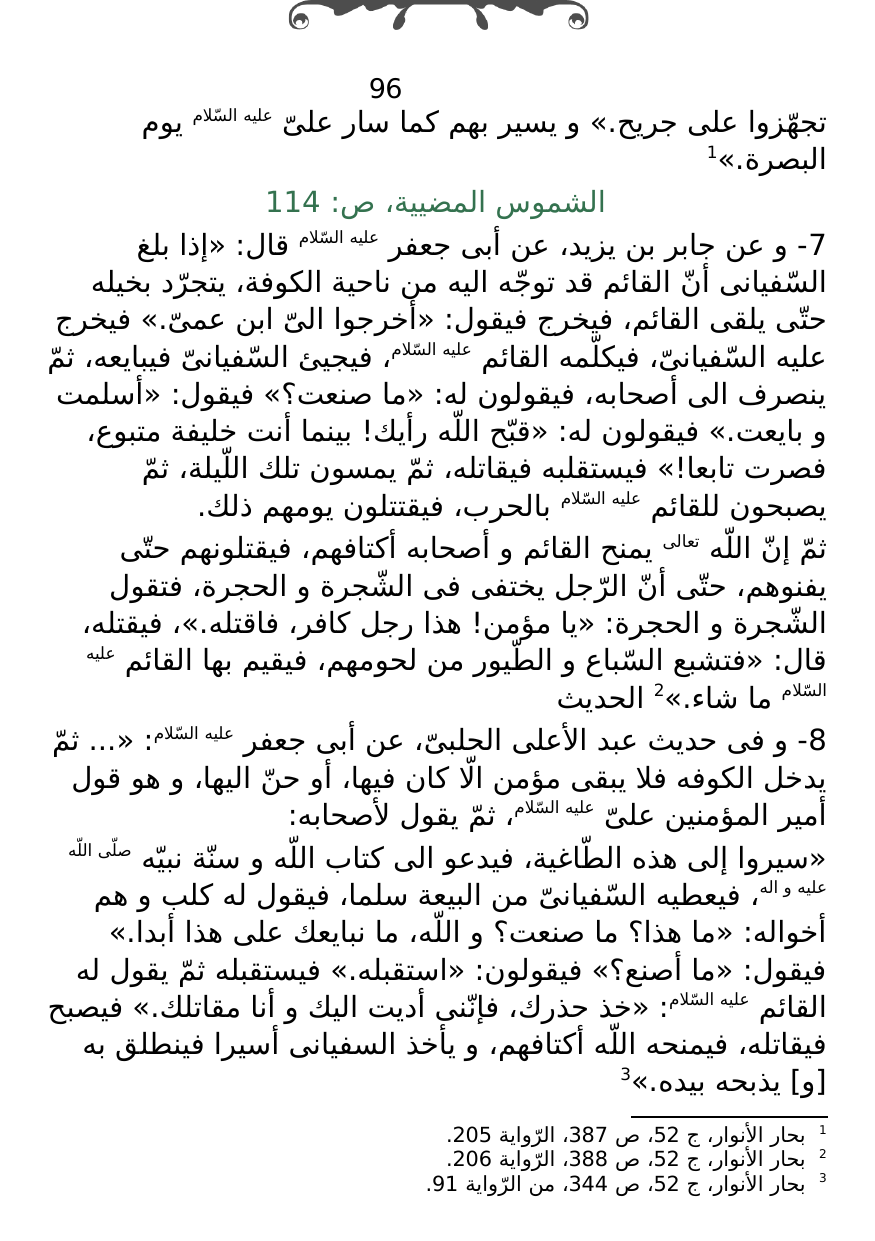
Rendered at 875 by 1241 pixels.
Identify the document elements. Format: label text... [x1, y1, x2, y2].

text ثمّ إنّ اللّه تعالى يمنح القائم و أصحابه أكتافهم، فيقتلونهم حتّى يفنوهم، حتّى أنّ الرّجل يختفى فى الشّجرة و الحجرة، فتقول الشّجرة و الحجرة: «يا مؤمن! هذا رجل كافر، فاقتله.»، فيقتله، قال: «فتشبع السّباع و الطّيور من لحومهم، فيقيم بها القائم عليه السّلام ما شاء.» الحديث‏ [44, 532, 827, 715]
text الشموس المضيية، ص: 114 [44, 185, 827, 219]
text 7- و عن جابر بن يزيد، عن أبى جعفر عليه السّلام قال: «إذا بلغ السّفيانى أنّ القائم قد توجّه اليه من ناحية الكوفة، يتجرّد بخيله حتّى يلقى القائم، فيخرج فيقول: «أخرجوا الىّ ابن عمىّ.» فيخرج عليه السّفيانىّ، فيكلّمه القائم عليه السّلام، فيجيئ السّفيانىّ فيبايعه، ثمّ ينصرف الى أصحابه، فيقولون له: «ما صنعت؟» فيقول: «أسلمت و بايعت.» فيقولون له: «قبّح اللّه رأيك! بينما أنت خليفة متبوع، فصرت تابعا!» فيستقلبه فيقاتله، ثمّ يمسون تلك اللّيلة، ثمّ يصبحون للقائم عليه السّلام بالحرب، فيقتتلون يومهم ذلك. [44, 228, 827, 523]
picture [288, 0, 589, 30]
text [44, 105, 827, 177]
text «سيروا إلى هذه الطّاغية، فيدعو الى كتاب اللّه و سنّة نبيّه صلّى اللّه عليه و اله، فيعطيه السّفيانىّ من البيعة سلما، فيقول له كلب و هم أخواله: «ما هذا؟ ما صنعت؟ و اللّه، ما نبايعك على هذا أبدا.» فيقول: «ما أصنع؟» فيقولون: «استقبله.» فيستقبله ثمّ يقول له القائم عليه السّلام: «خذ حذرك، فإنّنى أديت اليك و أنا مقاتلك.» فيصبح فيقاتله، فيمنحه اللّه أكتافهم، و يأخذ السفيانى أسيرا فينطلق به [و] يذبحه بيده.» [44, 841, 827, 1099]
text 8- و فى حديث عبد الأعلى الحلبىّ، عن أبى جعفر عليه السّلام: «... ثمّ يدخل الكوفه فلا يبقى مؤمن الّا كان فيها، أو حنّ اليها، و هو قول أمير المؤمنين علىّ عليه السّلام، ثمّ يقول لأصحابه: [44, 724, 827, 832]
